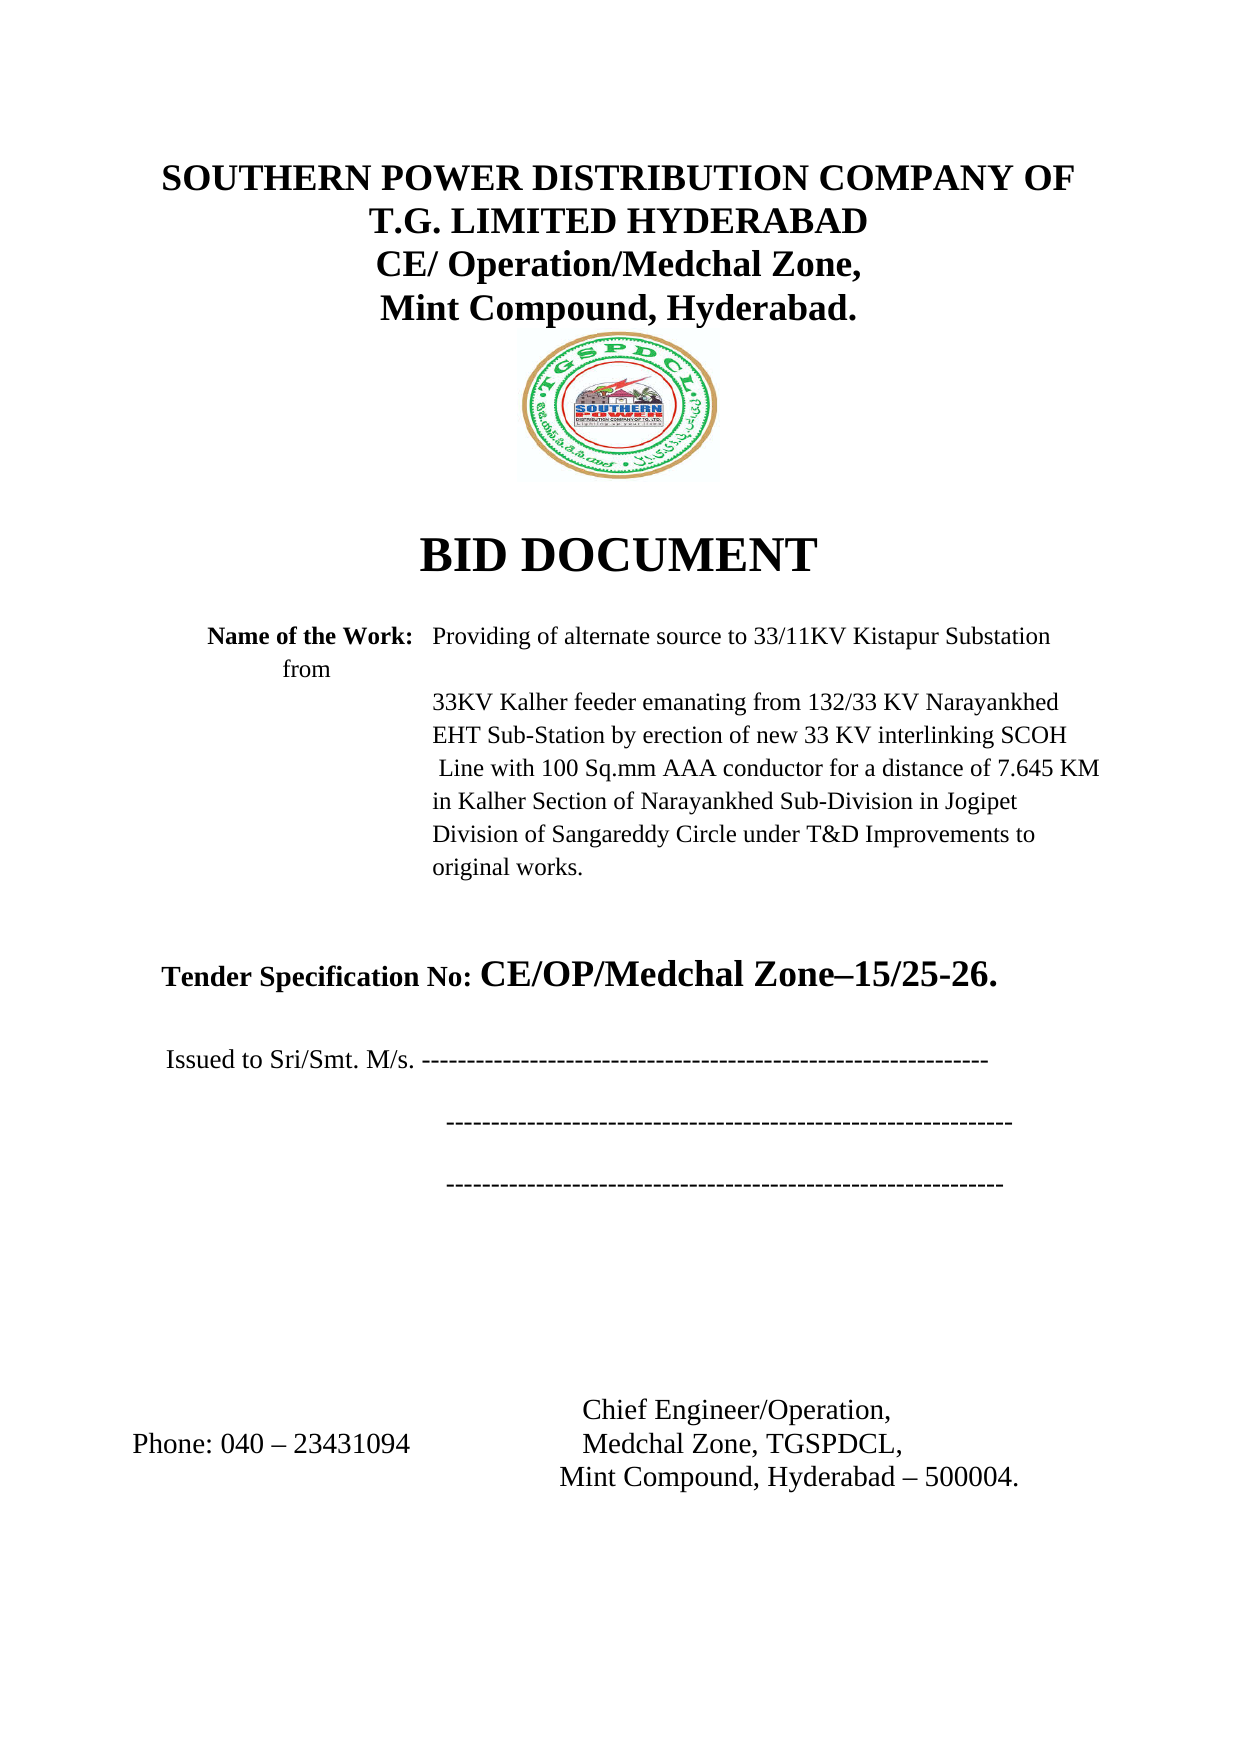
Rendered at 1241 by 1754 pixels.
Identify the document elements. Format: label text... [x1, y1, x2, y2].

text Division of Sangareddy Circle under T&D Improvements to [207, 819, 1105, 848]
text Chief Engineer/Operation, [575, 1392, 1105, 1426]
text Name of the Work: Providing of alternate source to 33/11KV Kistapur Substation from [207, 621, 1105, 683]
text EHT Sub-Station by erection of new 33 KV interlinking SCOH [207, 720, 1105, 749]
text -------------------------------------------------------------- [132, 1167, 1105, 1198]
subtitle SOUTHERN POWER DISTRIBUTION COMPANY OF T.G. LIMITED HYDERABAD [132, 156, 1105, 242]
text --------------------------------------------------------------- [132, 1105, 1105, 1136]
text Phone: 040 – 23431094 Medchal Zone, TGSPDCL, [132, 1426, 1105, 1459]
text Line with 100 Sq.mm AAA conductor for a distance of 7.645 KM [207, 753, 1105, 782]
subtitle Mint Compound, Hyderabad. [132, 285, 1105, 328]
picture [517, 328, 720, 482]
text Issued to Sri/Smt. M/s. --------------------------------------------------------------- [132, 1043, 1105, 1074]
text in Kalher Section of Narayankhed Sub-Division in Jogipet [207, 786, 1105, 815]
text Tender Specification No: CE/OP/Medchal Zone–15/25-26. [132, 952, 1105, 995]
subtitle CE/ Operation/Medchal Zone, [132, 242, 1105, 285]
subtitle BID DOCUMENT [132, 525, 1105, 583]
text original works. [207, 852, 1105, 881]
text 33KV Kalher feeder emanating from 132/33 KV Narayankhed [207, 687, 1105, 716]
text Mint Compound, Hyderabad – 500004. [132, 1459, 1105, 1493]
